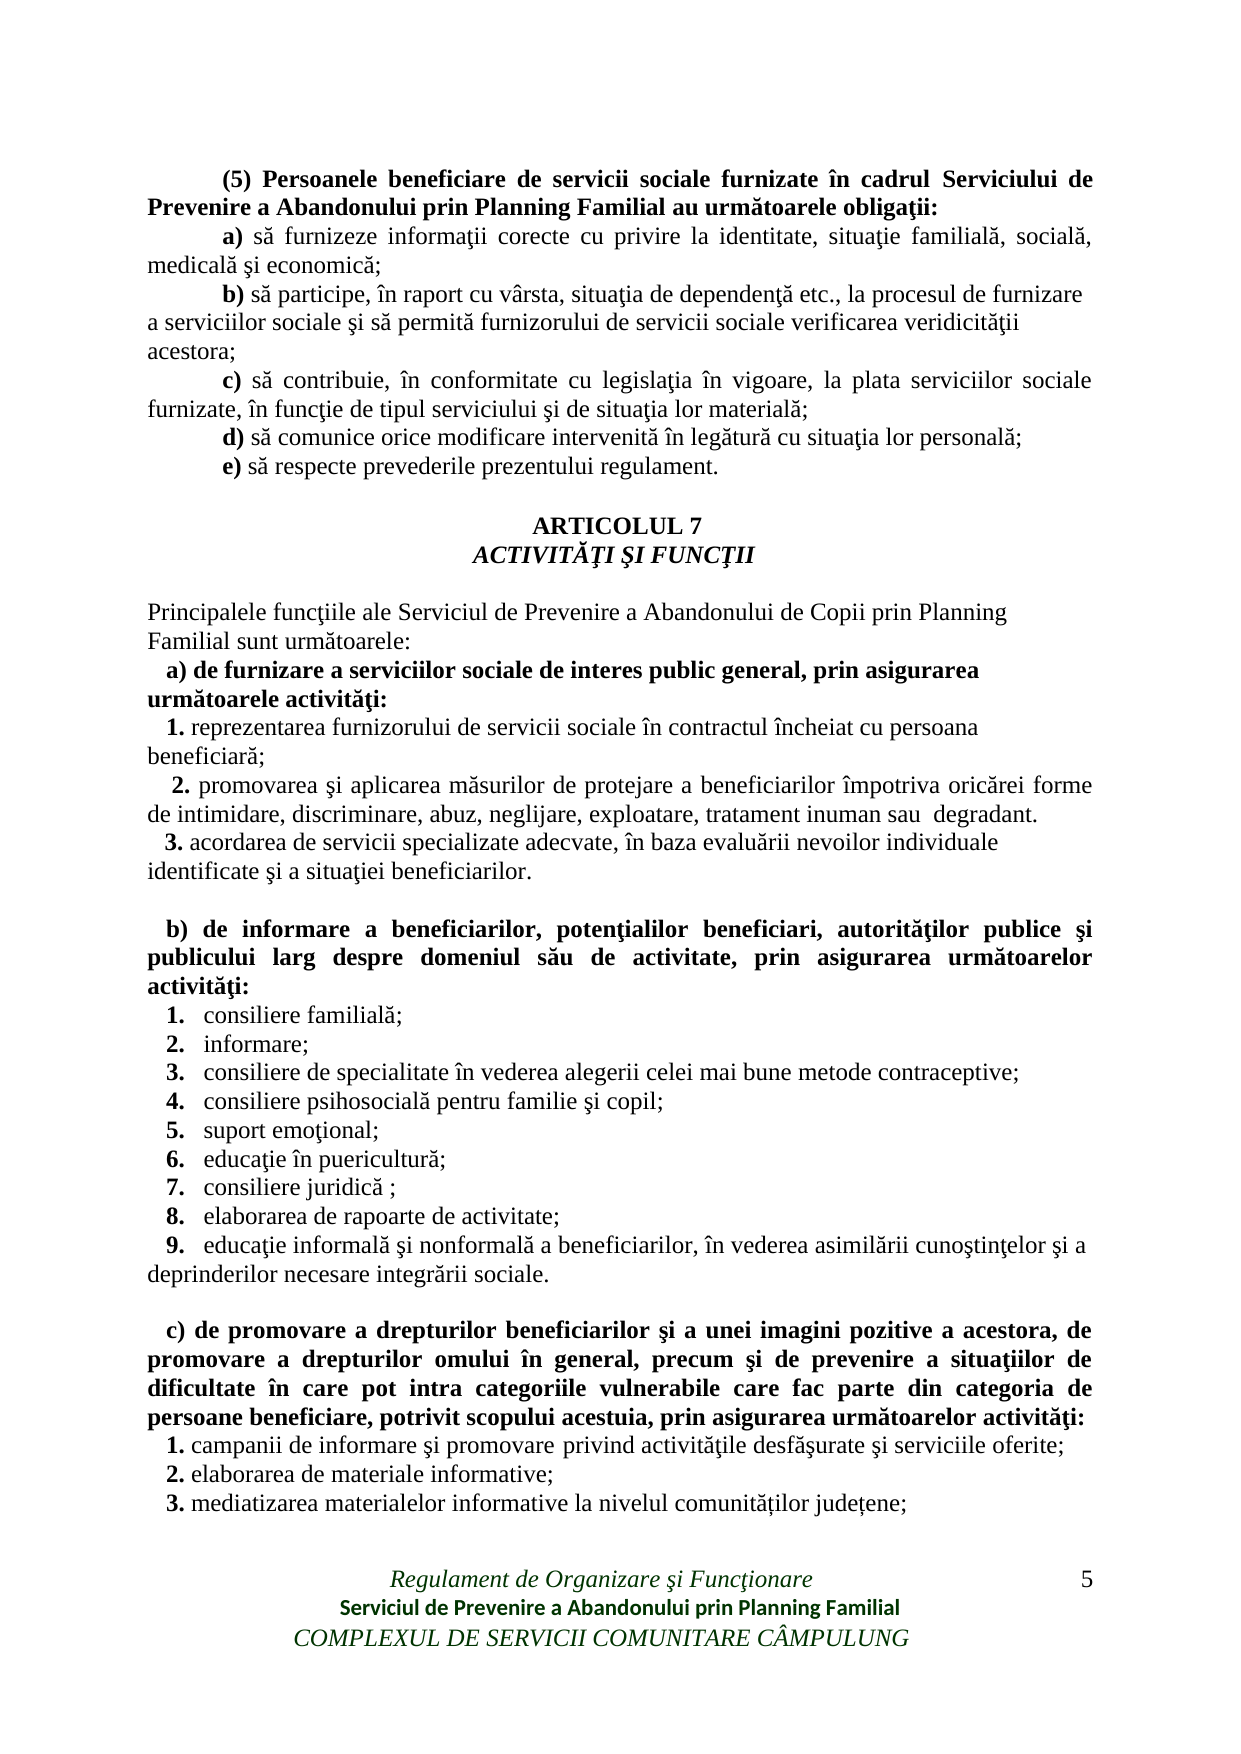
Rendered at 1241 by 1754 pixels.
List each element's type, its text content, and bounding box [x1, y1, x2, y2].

text e) să respecte prevederile prezentului regulament. [147, 451, 1093, 480]
list suport emoţional; [166, 1115, 1093, 1144]
list consiliere juridică ; [166, 1172, 1093, 1201]
text 1. reprezentarea furnizorului de servicii sociale în contractul încheiat cu persoana beneficiară; [147, 712, 1093, 770]
list elaborarea de rapoarte de activitate; [166, 1201, 1093, 1230]
text d) să comunice orice modificare intervenită în legătură cu situaţia lor personală; [147, 422, 1093, 451]
list educaţie informală şi nonformală a beneficiarilor, în vederea asimilării cunoştinţelor şi a [166, 1230, 1093, 1259]
text 2. promovarea şi aplicarea măsurilor de protejare a beneficiarilor împotriva oricărei forme de intimidare, discriminare, abuz, neglijare, exploatare, tratament inuman sau degradant. [147, 770, 1093, 827]
text 3. acordarea de servicii specializate adecvate, în baza evaluării nevoilor individuale identificate şi a situaţiei beneficiarilor. [147, 827, 1093, 885]
list consiliere familială; [166, 1000, 1093, 1029]
text 1. campanii de informare şi promovare privind activităţile desfăşurate şi serviciile oferite; [147, 1431, 1093, 1459]
text a) de furnizare a serviciilor sociale de interes public general, prin asigurarea următoarele activităţi: [147, 655, 1093, 712]
text c) de promovare a drepturilor beneficiarilor şi a unei imagini pozitive a acestora, de promovare a drepturilor omului în general, precum şi de prevenire a situaţiilor de dificultate în care pot intra categoriile vulnerabile care fac parte din categoria de persoane beneficiare, potrivit scopului acestuia, prin asigurarea următoarelor activităţi: [147, 1316, 1093, 1431]
text 3. mediatizarea materialelor informative la nivelul comunităților județene; [147, 1488, 1093, 1517]
text b) de informare a beneficiarilor, potenţialilor beneficiari, autorităţilor publice şi publicului larg despre domeniul său de activitate, prin asigurarea următoarelor activităţi: [147, 914, 1093, 1000]
text b) să participe, în raport cu vârsta, situaţia de dependenţă etc., la procesul de furnizare a serviciilor sociale şi să permită furnizorului de servicii sociale verificarea veridicităţii acestora; [147, 279, 1093, 365]
text ARTICOLUL 7 ACTIVITĂŢI ŞI FUNCŢII [147, 511, 1093, 569]
text deprinderilor necesare integrării sociale. [147, 1259, 1093, 1287]
list consiliere psihosocială pentru familie şi copil; [166, 1086, 1093, 1115]
list educaţie în puericultură; [166, 1144, 1093, 1172]
list consiliere de specialitate în vederea alegerii celei mai bune metode contraceptive; [166, 1057, 1093, 1086]
text c) să contribuie, în conformitate cu legislaţia în vigoare, la plata serviciilor sociale furnizate, în funcţie de tipul serviciului şi de situaţia lor materială; [147, 365, 1093, 422]
text 2. elaborarea de materiale informative; [147, 1459, 1093, 1488]
text (5) Persoanele beneficiare de servicii sociale furnizate în cadrul Serviciului de Prevenire a Abandonului prin Planning Familial au următoarele obligaţii: [147, 164, 1093, 221]
text Principalele funcţiile ale Serviciul de Prevenire a Abandonului de Copii prin Planning Familial sunt următoarele: [147, 597, 1093, 655]
text a) să furnizeze informaţii corecte cu privire la identitate, situaţie familială, socială, medicală şi economică; [147, 221, 1093, 279]
list informare; [166, 1029, 1093, 1057]
